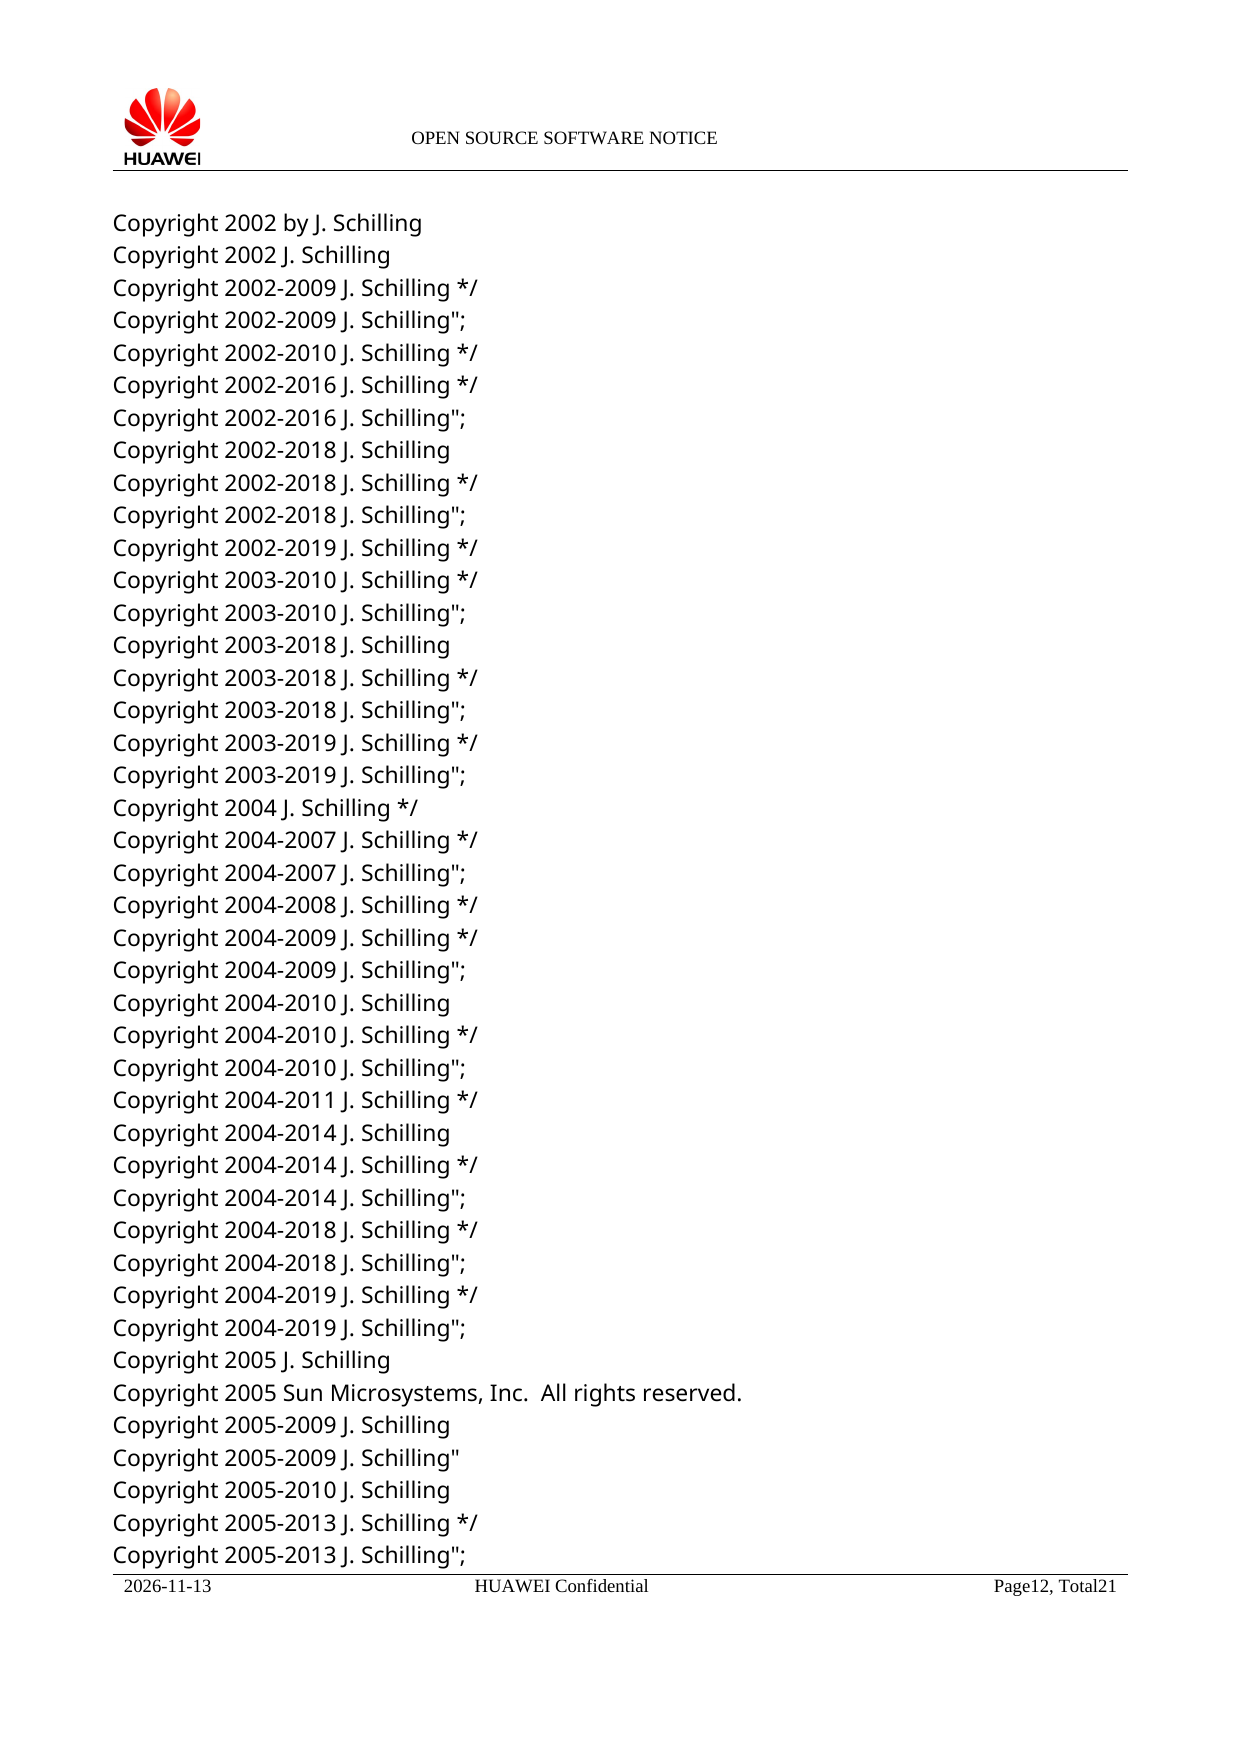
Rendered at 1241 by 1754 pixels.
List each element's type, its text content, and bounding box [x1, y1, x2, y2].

text Copyright 2004-2009 J. Schilling"; [112, 954, 1128, 986]
text Copyright 2003-2010 J. Schilling */ [112, 564, 1128, 596]
text Copyright 2005 J. Schilling [112, 1344, 1128, 1376]
text Copyright 2004-2008 J. Schilling */ [112, 889, 1128, 921]
text Copyright 2003-2018 J. Schilling"; [112, 694, 1128, 726]
text Copyright 2002-2009 J. Schilling */ [112, 271, 1128, 304]
text Copyright 2003-2019 J. Schilling"; [112, 759, 1128, 791]
text Copyright 2002-2010 J. Schilling */ [112, 336, 1128, 369]
text Copyright 2004-2010 J. Schilling */ [112, 1019, 1128, 1051]
text Copyright 2004-2010 J. Schilling"; [112, 1051, 1128, 1084]
text Copyright 2004 J. Schilling */ [112, 791, 1128, 824]
text Copyright 2005-2010 J. Schilling [112, 1474, 1128, 1506]
text Copyright 2004-2014 J. Schilling [112, 1116, 1128, 1149]
text Copyright 2002 by J. Schilling [112, 206, 1128, 239]
text Copyright 2004-2014 J. Schilling"; [112, 1181, 1128, 1214]
text Copyright 2005 Sun Microsystems, Inc. All rights reserved. [112, 1376, 1128, 1409]
text Copyright 2004-2009 J. Schilling */ [112, 921, 1128, 954]
text Copyright 2002-2019 J. Schilling */ [112, 531, 1128, 564]
text Copyright 2004-2018 J. Schilling */ [112, 1214, 1128, 1246]
text Copyright 2004-2014 J. Schilling */ [112, 1149, 1128, 1181]
text Copyright 2002-2016 J. Schilling */ [112, 369, 1128, 401]
text Copyright 2003-2019 J. Schilling */ [112, 726, 1128, 759]
text Copyright 2005-2009 J. Schilling" [112, 1441, 1128, 1474]
text Copyright 2004-2007 J. Schilling */ [112, 824, 1128, 856]
text Copyright 2005-2013 J. Schilling */ [112, 1506, 1128, 1539]
text Copyright 2005-2013 J. Schilling"; [112, 1539, 1128, 1571]
text Copyright 2003-2018 J. Schilling */ [112, 661, 1128, 694]
text Copyright 2003-2018 J. Schilling [112, 629, 1128, 661]
text Copyright 2002-2018 J. Schilling"; [112, 499, 1128, 531]
text Copyright 2004-2007 J. Schilling"; [112, 856, 1128, 889]
text Copyright 2002-2016 J. Schilling"; [112, 401, 1128, 434]
text Copyright 2004-2019 J. Schilling"; [112, 1311, 1128, 1344]
text Copyright 2004-2011 J. Schilling */ [112, 1084, 1128, 1116]
picture [124, 88, 201, 165]
text Copyright 2004-2010 J. Schilling [112, 986, 1128, 1019]
text Copyright 2004-2018 J. Schilling"; [112, 1246, 1128, 1279]
text Copyright 2002-2009 J. Schilling"; [112, 304, 1128, 336]
text Copyright 2002-2018 J. Schilling */ [112, 466, 1128, 499]
text Copyright 2005-2009 J. Schilling [112, 1409, 1128, 1441]
text Copyright 2003-2010 J. Schilling"; [112, 596, 1128, 629]
text Copyright 2002 J. Schilling [112, 239, 1128, 271]
text Copyright 2004-2019 J. Schilling */ [112, 1279, 1128, 1311]
text Copyright 2002-2018 J. Schilling [112, 434, 1128, 466]
